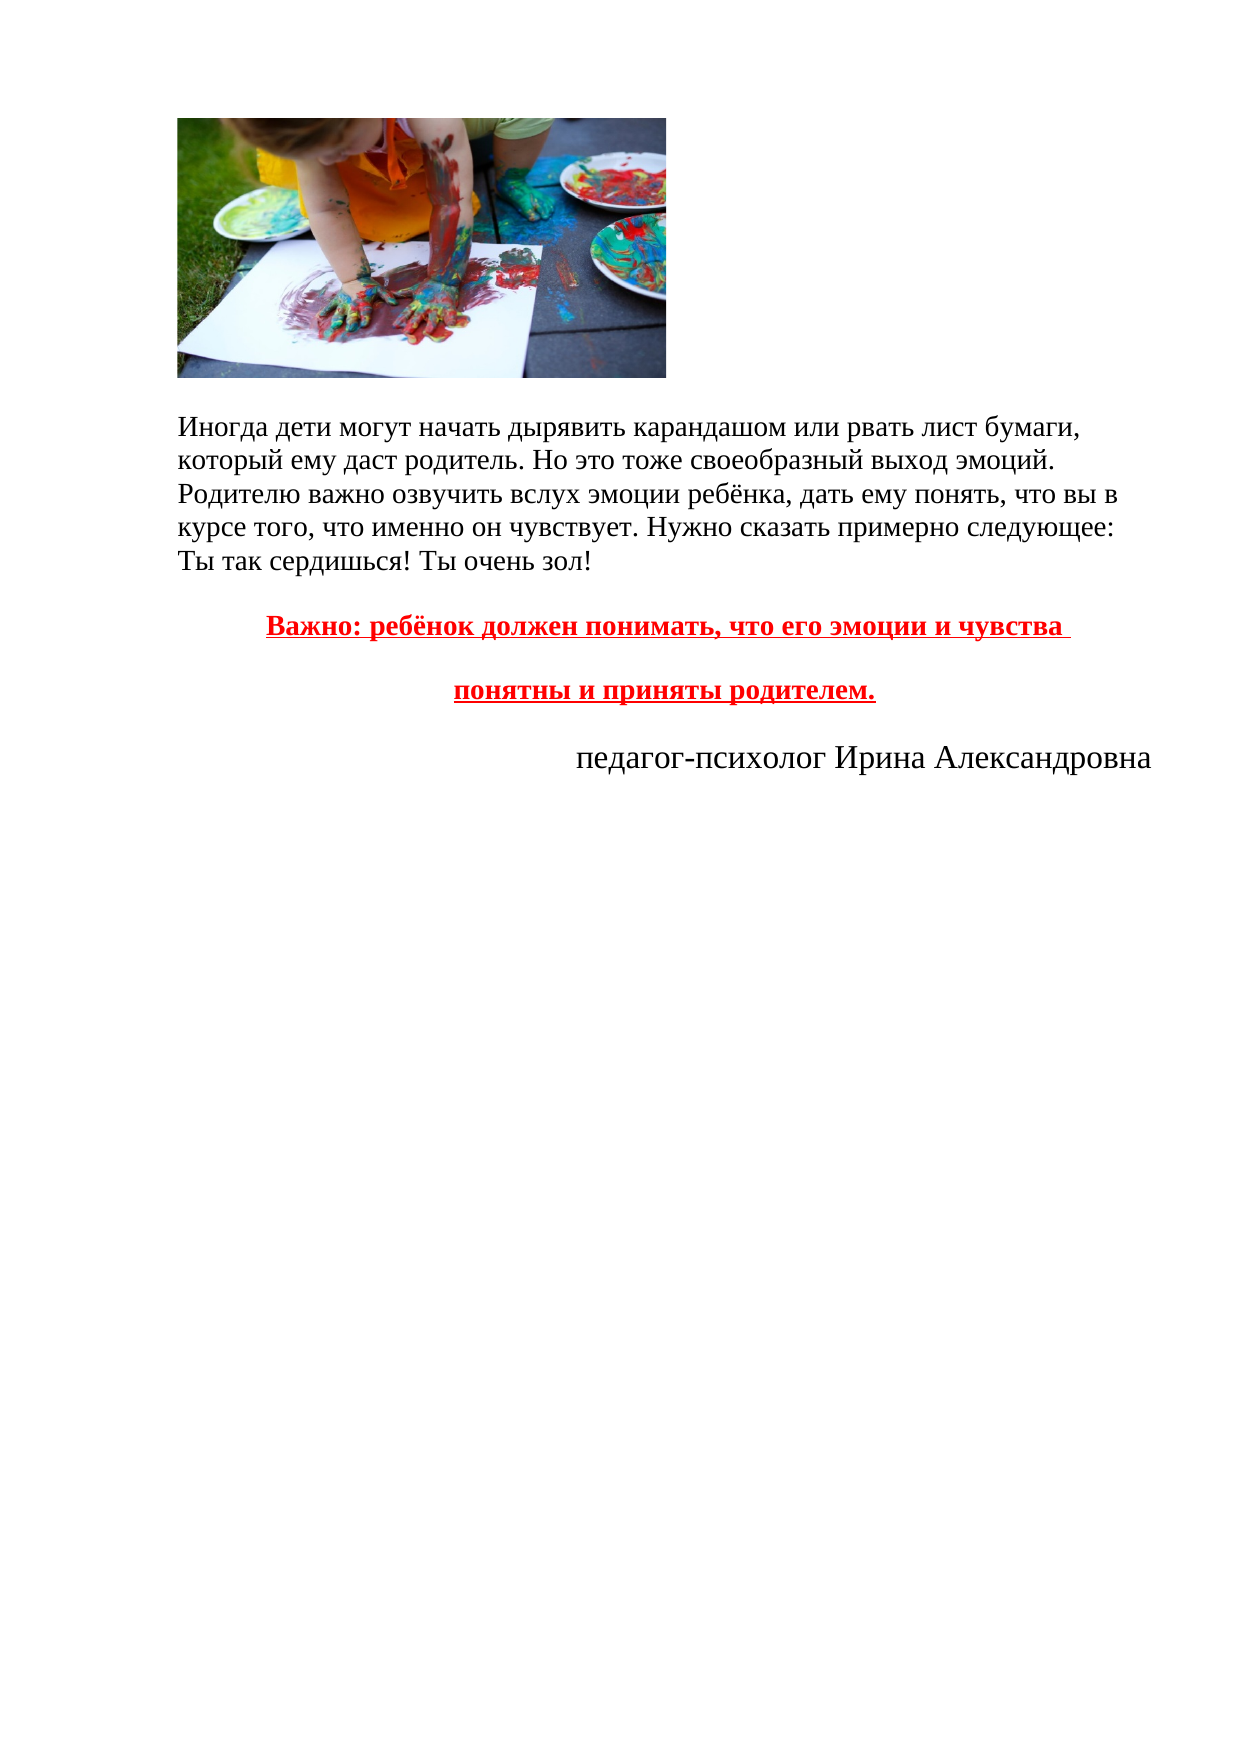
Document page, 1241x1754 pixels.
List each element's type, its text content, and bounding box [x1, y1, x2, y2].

text педагог-психолог Ирина Александровна [177, 737, 1152, 776]
text Иногда дети могут начать дырявить карандашом или рвать лист бумаги, который ему даст родитель. Но это тоже своеобразный выход эмоций. Родителю важно озвучить вслух эмоции ребёнка, дать ему понять, что вы в курсе того, что именно он чувствует. Нужно сказать примерно следующее: Ты так сердишься! Ты очень зол! [177, 409, 1152, 576]
text Важно: ребёнок должен понимать, что его эмоции и чувства [177, 608, 1152, 641]
picture [177, 118, 667, 378]
text понятны и приняты родителем. [177, 672, 1152, 706]
